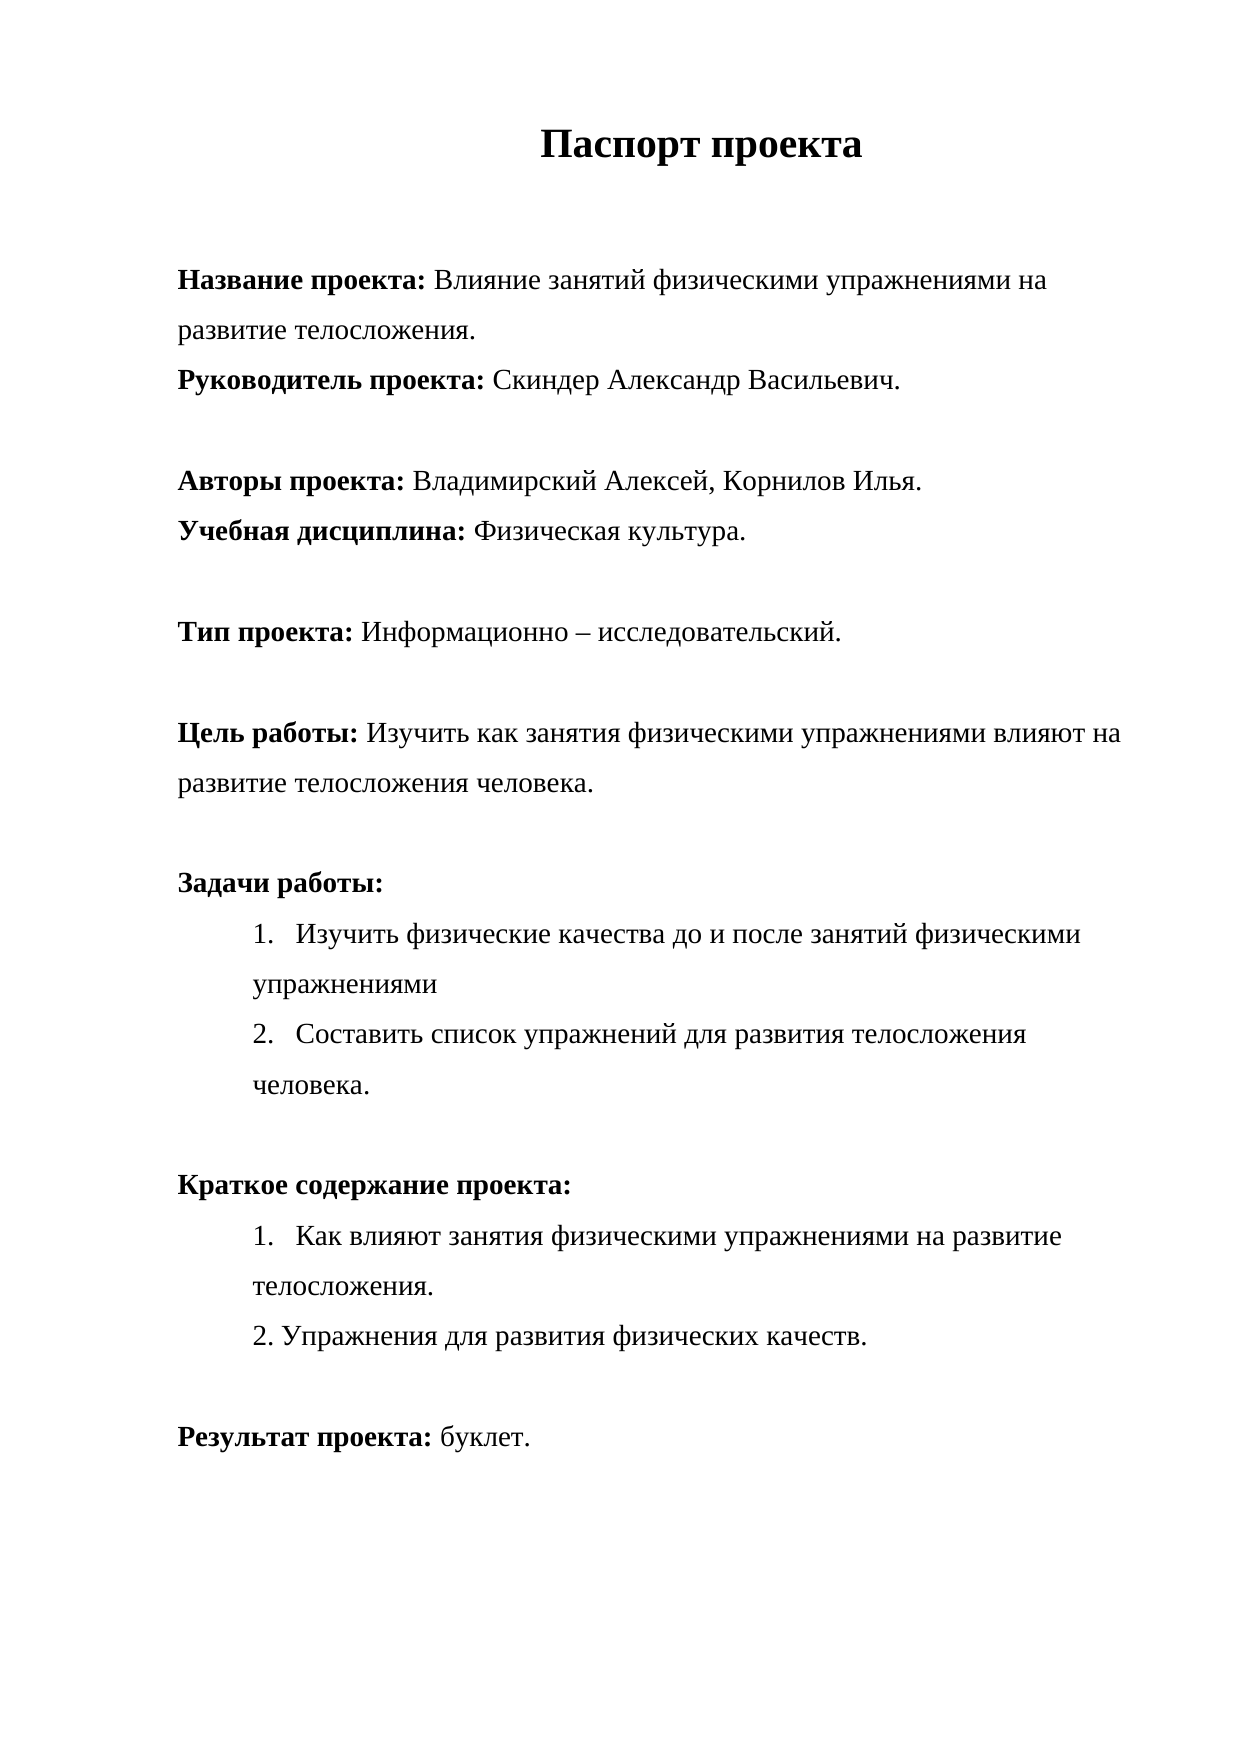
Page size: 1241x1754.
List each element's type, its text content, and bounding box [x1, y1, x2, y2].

text Учебная дисциплина: Физическая культура. [177, 513, 1152, 547]
text Цель работы: Изучить как занятия физическими упражнениями влияют на развитие телосложения человека. [177, 715, 1152, 798]
text Тип проекта: Информационно – исследовательский. [177, 614, 1152, 648]
list Упражнения для развития физических качеств. [252, 1318, 1152, 1352]
text Задачи работы: [177, 866, 1152, 899]
list Как влияют занятия физическими упражнениями на развитие телосложения. [252, 1218, 1152, 1302]
list Изучить физические качества до и после занятий физическими упражнениями [252, 916, 1152, 1000]
list Cоставить список упражнений для развития телосложения человека. [252, 1017, 1152, 1100]
text Авторы проекта: Владимирский Алексей, Корнилов Илья. [177, 463, 1152, 497]
text Руководитель проекта: Скиндер Александр Васильевич. [177, 362, 1152, 396]
text Результат проекта: буклет. [177, 1419, 1152, 1453]
text Название проекта: Влияние занятий физическими упражнениями на развитие телосложения. [177, 262, 1152, 346]
text Краткое содержание проекта: [177, 1167, 1152, 1201]
text Паспорт проекта [177, 118, 1152, 166]
